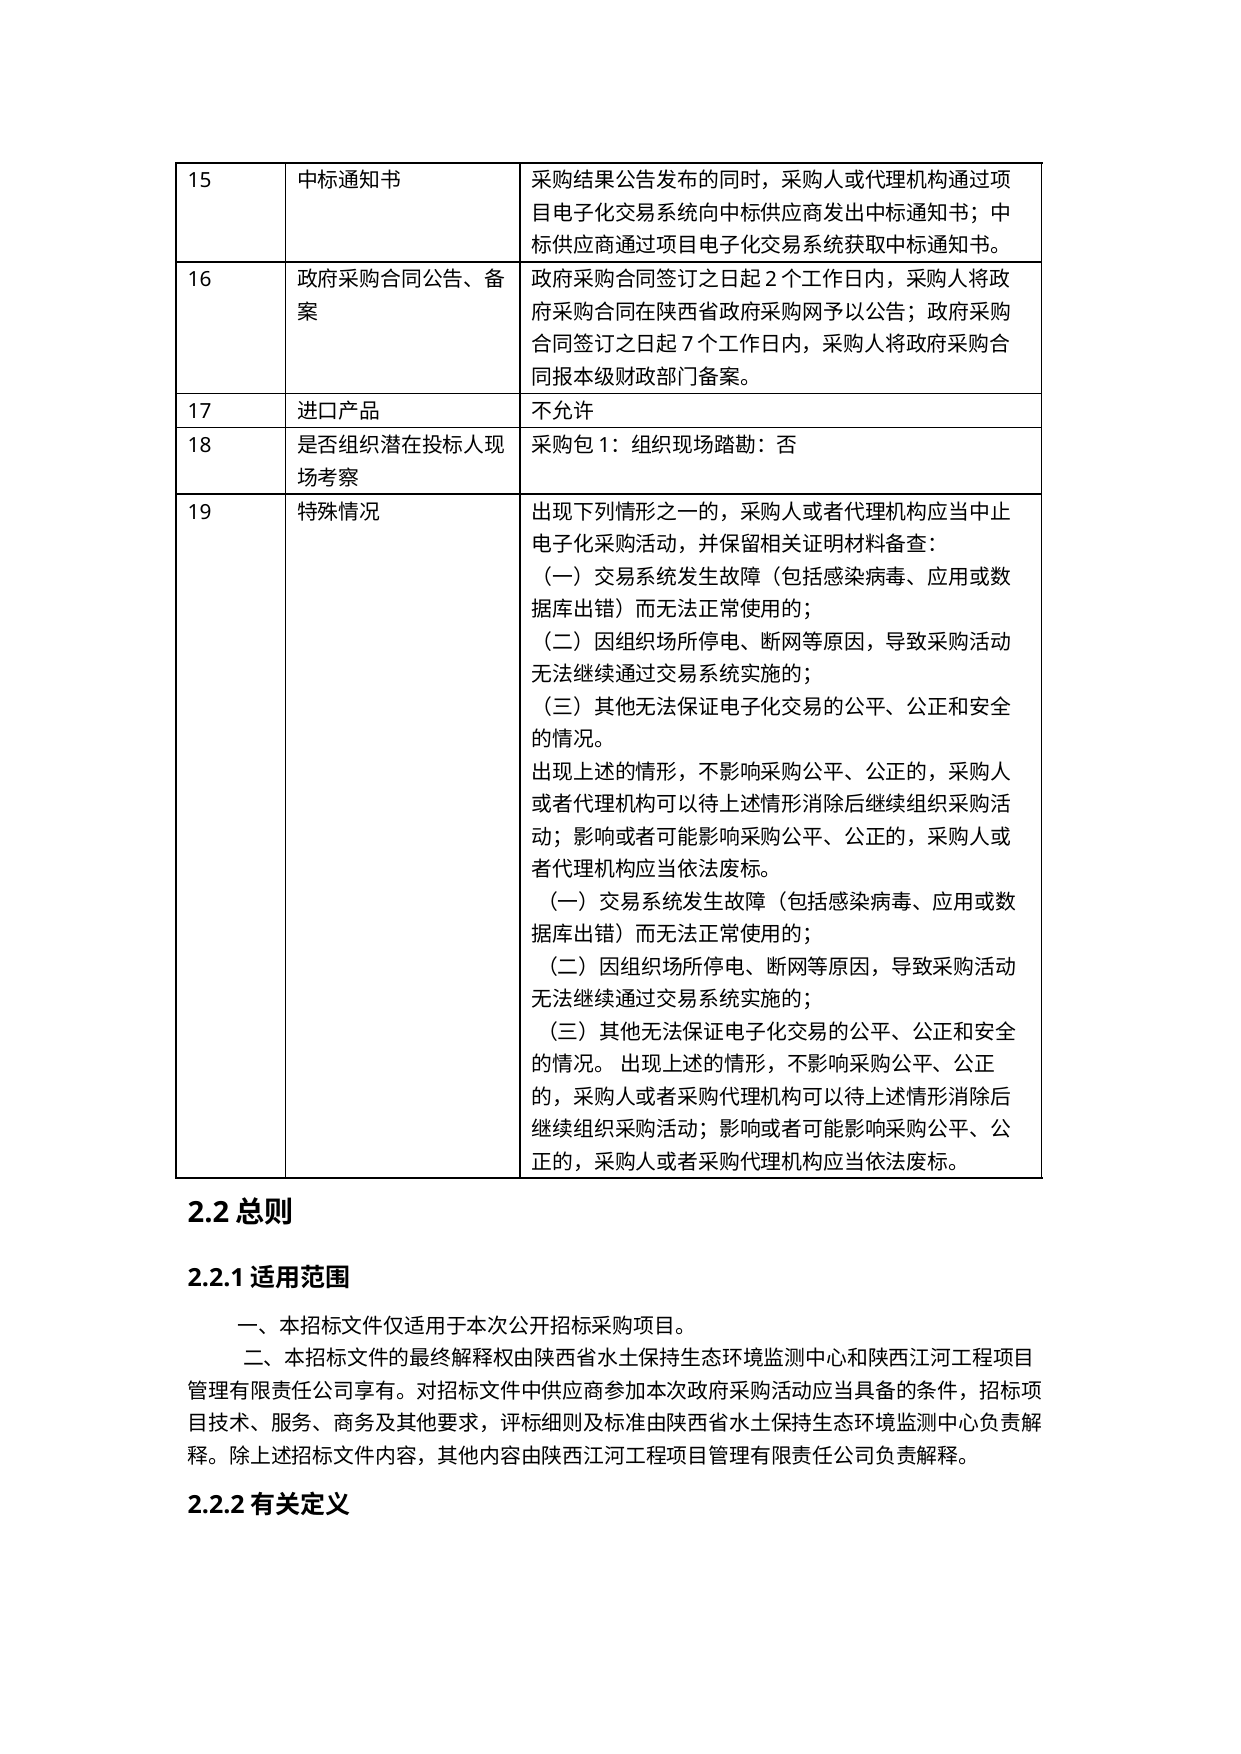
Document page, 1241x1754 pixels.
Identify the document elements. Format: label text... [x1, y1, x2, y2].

table_cell 17 [177, 394, 285, 427]
table_cell 中标通知书 [286, 164, 519, 261]
table_cell 政府采购合同公告、备案 [286, 263, 519, 393]
table_cell 15 [177, 164, 285, 261]
text 2.2.1适用范围 [187, 1244, 1053, 1309]
table_cell 19 [177, 495, 285, 1177]
table_cell 16 [177, 263, 285, 393]
text 2.2.2有关定义 [187, 1471, 1053, 1536]
table_cell 18 [177, 428, 285, 493]
table_cell 进口产品 [286, 394, 519, 427]
table_cell 采购包1：组织现场踏勘：否 [521, 428, 1041, 493]
table_cell 出现下列情形之一的，采购人或者代理机构应当中止电子化采购活动，并保留相关证明材料备查： （一）交易系统发生故障（包括感染病毒、应用或数据库出错）而无法正常使用的； （二）因组织场所停电、断网等原因，导致采购活动无法继续通过交易系统实施的； （三）其他无法保证电子化交易的公平、公正和安全的情况。 出现上述的情形，不影响采购公平、公正的，采购人或者代理机构可以待上述情形消除后继续组织采购活动；影响或者可能影响采购公平、公正的，采购人或者代理机构应当依法废标。 （一）交易系统发生故障（包括感染病毒、应用或数据库出错）而无法正常使用的； （二）因组织场所停电、断网等原因，导致采购活动无法继续通过交易系统实施的； （三）其他无法保证电子化交易的公平、公正和安全的情况。 出现上述的情形，不影响采购公平、公正的，采购人或者采购代理机构可以待上述情形消除后继续组织采购活动；影响或者可能影响采购公平、公正的，采购人或者采购代理机构应当依法废标。 [521, 495, 1041, 1177]
text 二、本招标文件的最终解释权由陕西省水土保持生态环境监测中心和陕西江河工程项目管理有限责任公司享有。对招标文件中供应商参加本次政府采购活动应当具备的条件，招标项目技术、服务、商务及其他要求，评标细则及标准由陕西省水土保持生态环境监测中心负责解释。除上述招标文件内容，其他内容由陕西江河工程项目管理有限责任公司负责解释。 [187, 1341, 1053, 1471]
table_cell 是否组织潜在投标人现场考察 [286, 428, 519, 493]
table_cell 政府采购合同签订之日起2个工作日内，采购人将政府采购合同在陕西省政府采购网予以公告；政府采购合同签订之日起7个工作日内，采购人将政府采购合同报本级财政部门备案。 [521, 263, 1041, 393]
text 2.2总则 [187, 1179, 1053, 1244]
table_cell 采购结果公告发布的同时，采购人或代理机构通过项目电子化交易系统向中标供应商发出中标通知书；中标供应商通过项目电子化交易系统获取中标通知书。 [521, 164, 1041, 261]
text 一、本招标文件仅适用于本次公开招标采购项目。 [187, 1309, 1053, 1341]
table_cell 特殊情况 [286, 495, 519, 1177]
table_cell 不允许 [521, 394, 1041, 427]
